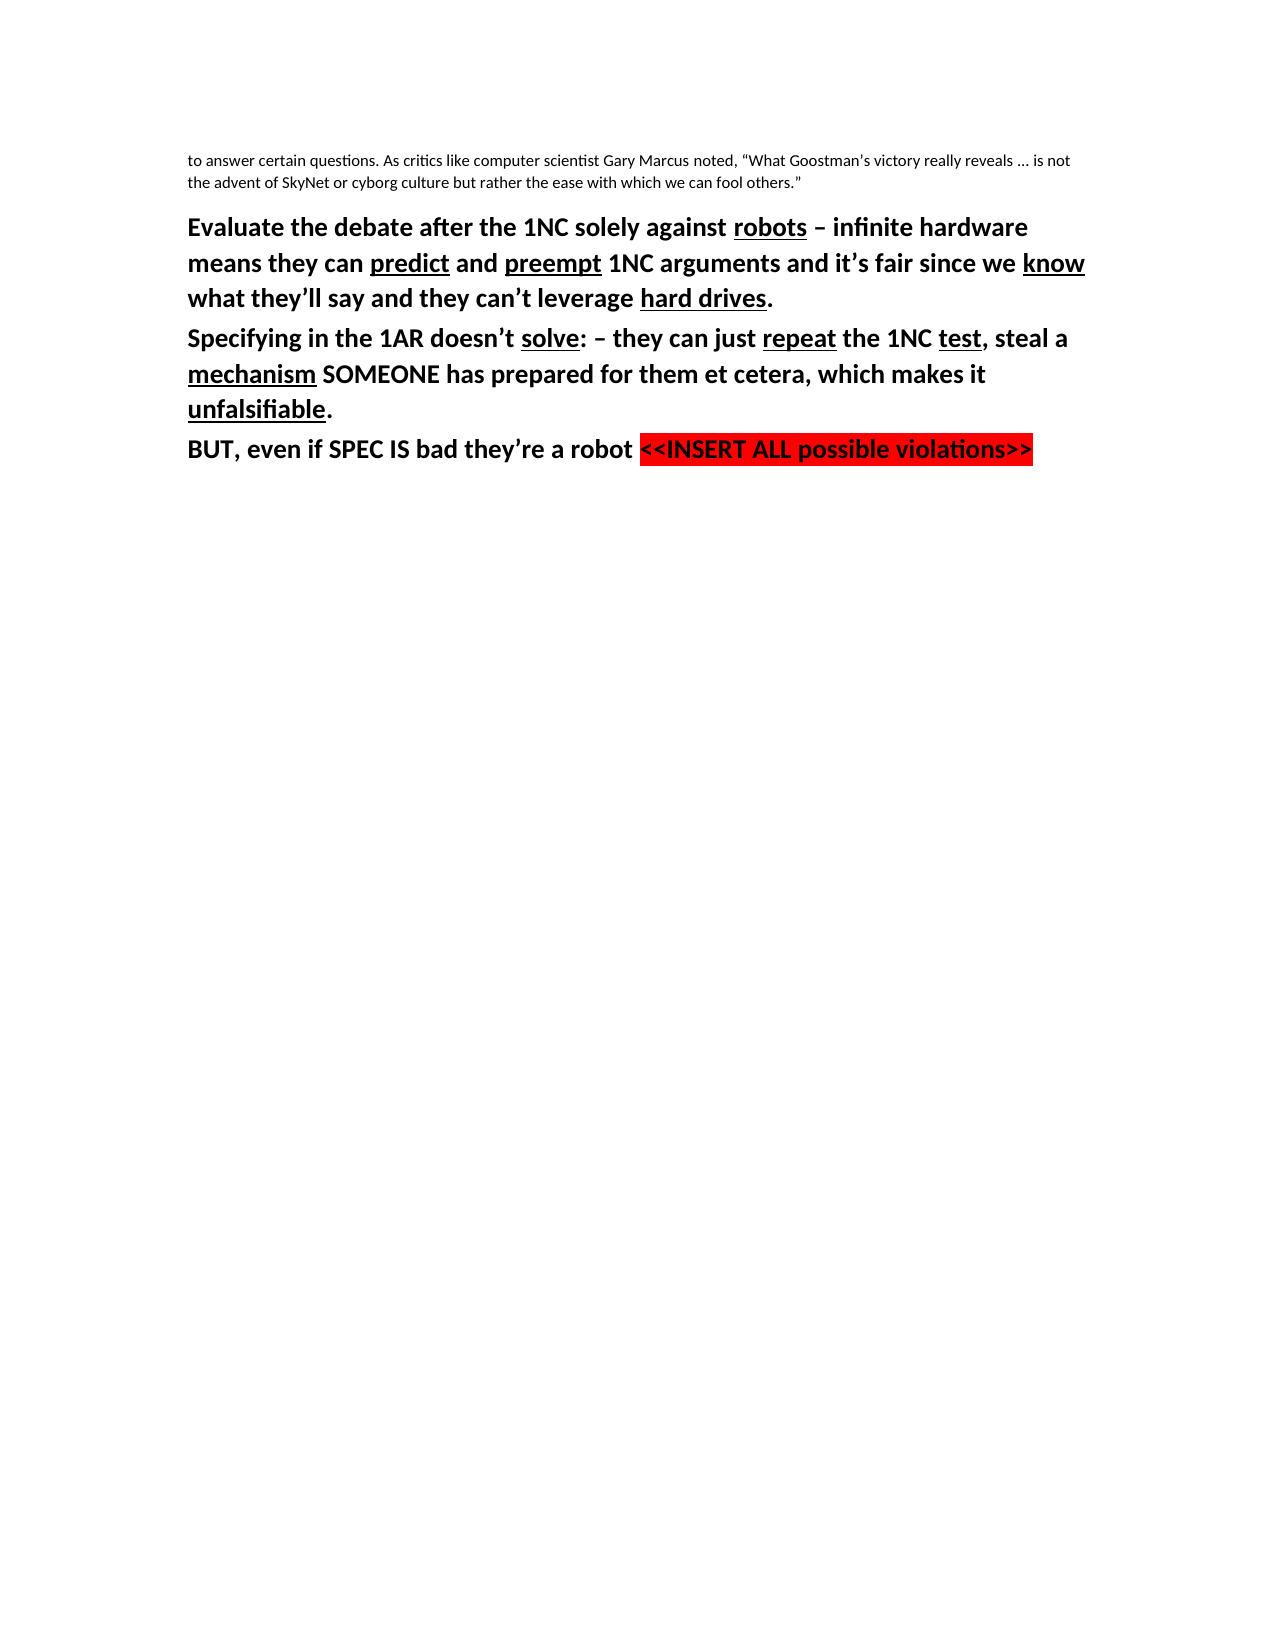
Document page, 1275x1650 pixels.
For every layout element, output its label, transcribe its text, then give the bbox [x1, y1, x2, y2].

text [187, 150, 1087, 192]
subtitle Specifying in the 1AR doesn’t solve: – they can just repeat the 1NC test, steal a mechanism SOMEONE has prepared for them et cetera, which makes it unfalsifiable. [187, 321, 1087, 426]
subtitle Evaluate the debate after the 1NC solely against robots – infinite hardware means they can predict and preempt 1NC arguments and it’s fair since we know what they’ll say and they can’t leverage hard drives. [187, 210, 1087, 315]
subtitle BUT, even if SPEC IS bad they’re a robot <<INSERT ALL possible violations>> [187, 432, 1087, 466]
